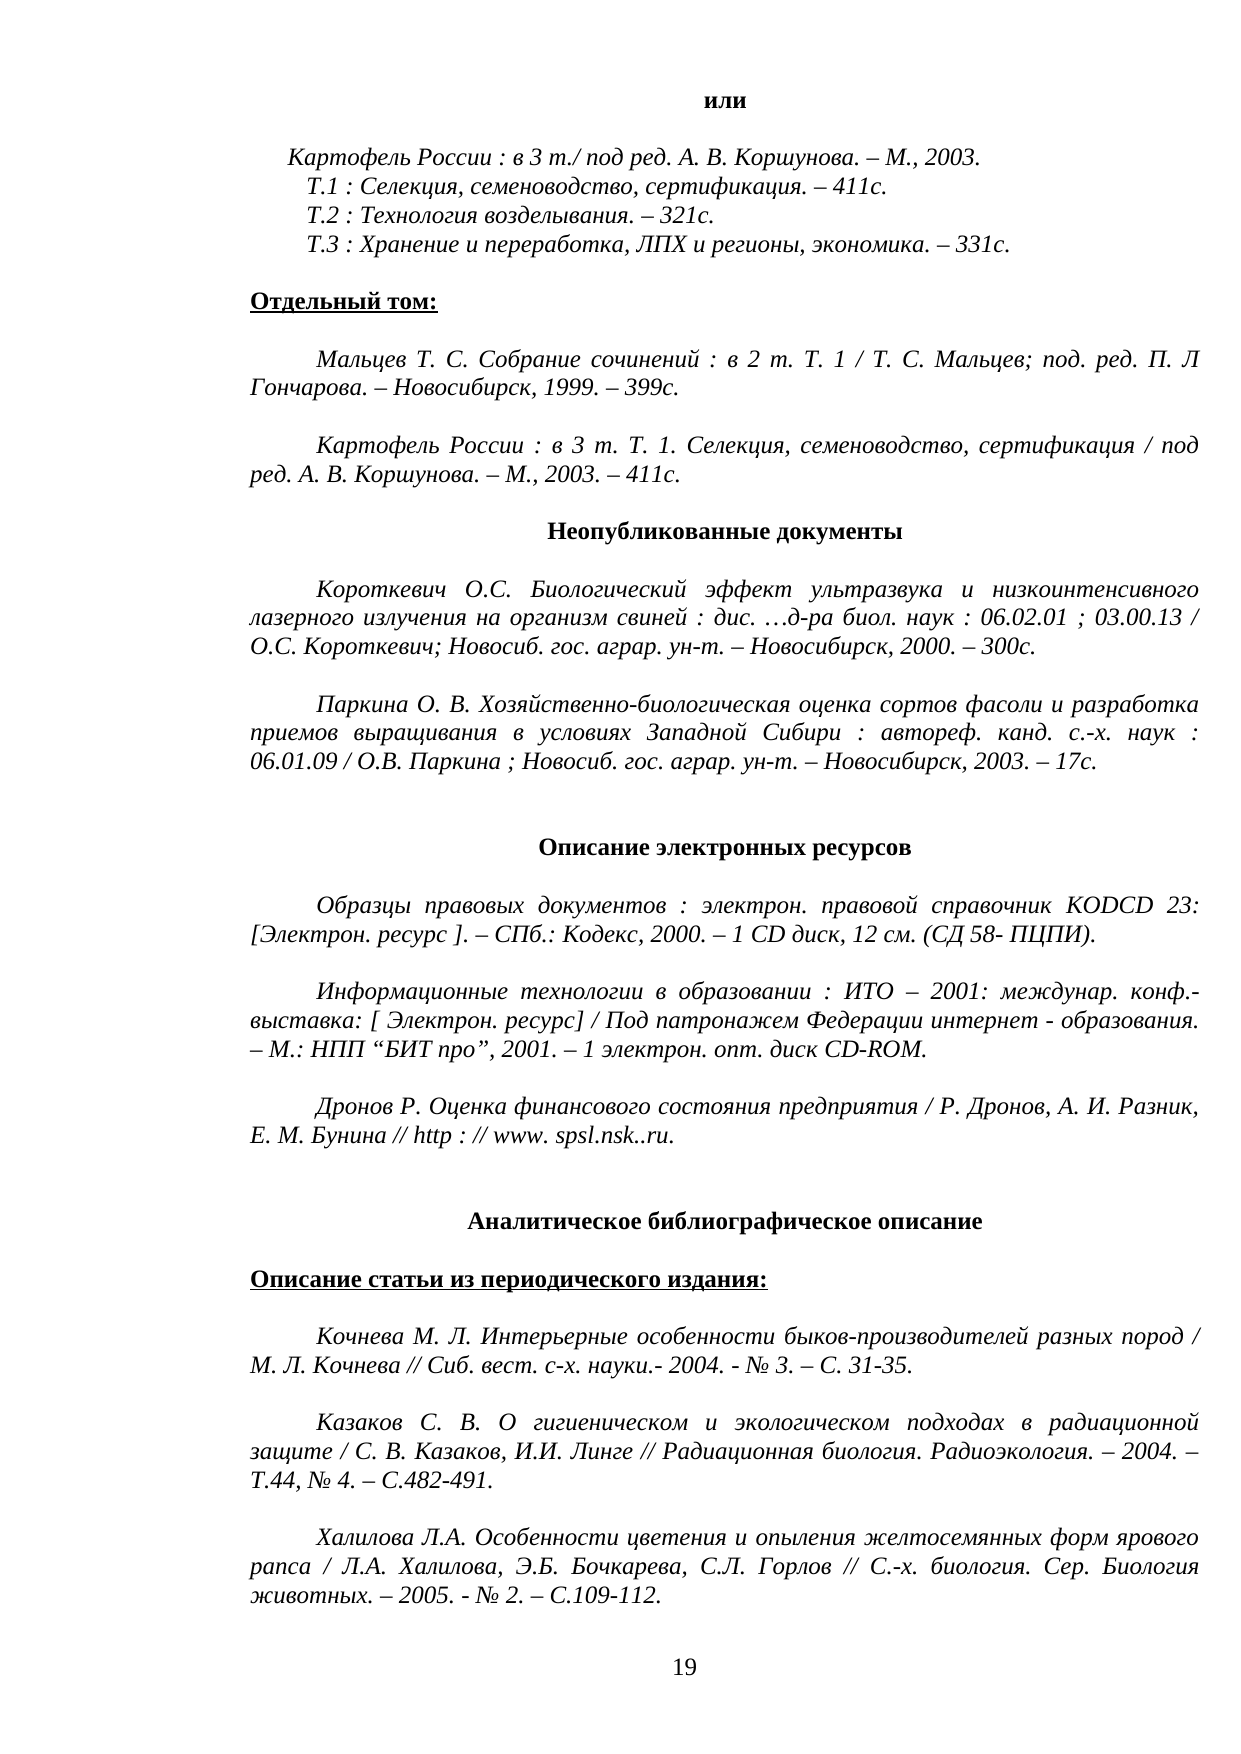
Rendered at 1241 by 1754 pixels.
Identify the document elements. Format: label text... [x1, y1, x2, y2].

text Халилова Л.А. Особенности цветения и опыления желтосемянных форм ярового рапса / Л.А. Халилова, Э.Б. Бочкарева, С.Л. Горлов // С.-х. биология. Сер. Биология животных. – 2005. - № 2. – С.109-112. [250, 1522, 1200, 1609]
text Дронов Р. Оценка финансового состояния предприятия / Р. Дронов, А. И. Разник, Е. М. Бунина // http : // www. spsl.nsk..ru. [250, 1091, 1200, 1149]
text Кочнева М. Л. Интерьерные особенности быков-производителей разных пород / М. Л. Кочнева // Сиб. вест. с-х. науки.- 2004. - № 3. – С. 31-35. [250, 1321, 1200, 1379]
text Информационные технологии в образовании : ИТО – 2001: междунар. конф.- выставка: [ Электрон. ресурс] / Под патронажем Федерации интернет - образования. – М.: НПП “БИТ про”, 2001. – 1 электрон. опт. диск CD-ROM. [250, 976, 1200, 1062]
text Неопубликованные документы [250, 516, 1200, 545]
text Паркина О. В. Хозяйственно-биологическая оценка сортов фасоли и разработка приемов выращивания в условиях Западной Сибири : автореф. канд. с.-х. наук : 06.01.09 / О.В. Паркина ; Новосиб. гос. аграр. ун-т. – Новосибирск, 2003. – 17с. [250, 689, 1200, 775]
text или [250, 85, 1200, 114]
text Казаков С. В. О гигиеническом и экологическом подходах в радиационной защите / С. В. Казаков, И.И. Линге // Радиационная биология. Радиоэкология. – 2004. – Т.44, № 4. – С.482-491. [250, 1407, 1200, 1494]
text Картофель России : в 3 т. Т. 1. Селекция, семеноводство, сертификация / под ред. А. В. Коршунова. – М., 2003. – 411с. [250, 430, 1200, 487]
text Отдельный том: [250, 286, 1200, 315]
text Мальцев Т. С. Собрание сочинений : в 2 т. Т. 1 / Т. С. Мальцев; под. ред. П. Л Гончарова. – Новосибирск, 1999. – 399с. [250, 344, 1200, 401]
text Т.3 : Хранение и переработка, ЛПХ и регионы, экономика. – 331с. [250, 229, 1200, 257]
text Короткевич О.С. Биологический эффект ультразвука и низкоинтенсивного лазерного излучения на организм свиней : дис. …д-ра биол. наук : 06.02.01 ; 03.00.13 / О.С. Короткевич; Новосиб. гос. аграр. ун-т. – Новосибирск, 2000. – 300с. [250, 574, 1200, 660]
text Образцы правовых документов : электрон. правовой справочник KODCD 23: [Электрон. ресурс ]. – СПб.: Кодекс, 2000. – 1 CD диск, 12 см. (СД 58- ПЦПИ). [250, 890, 1200, 947]
text Описание электронных ресурсов [250, 832, 1200, 861]
text Т.2 : Технология возделывания. – 321с. [250, 200, 1200, 229]
text Т.1 : Селекция, семеноводство, сертификация. – 411с. [250, 171, 1200, 200]
text Описание статьи из периодического издания: [250, 1264, 1200, 1292]
text Картофель России : в 3 т./ под ред. А. В. Коршунова. – М., 2003. [250, 142, 1200, 171]
text Аналитическое библиографическое описание [250, 1206, 1200, 1235]
